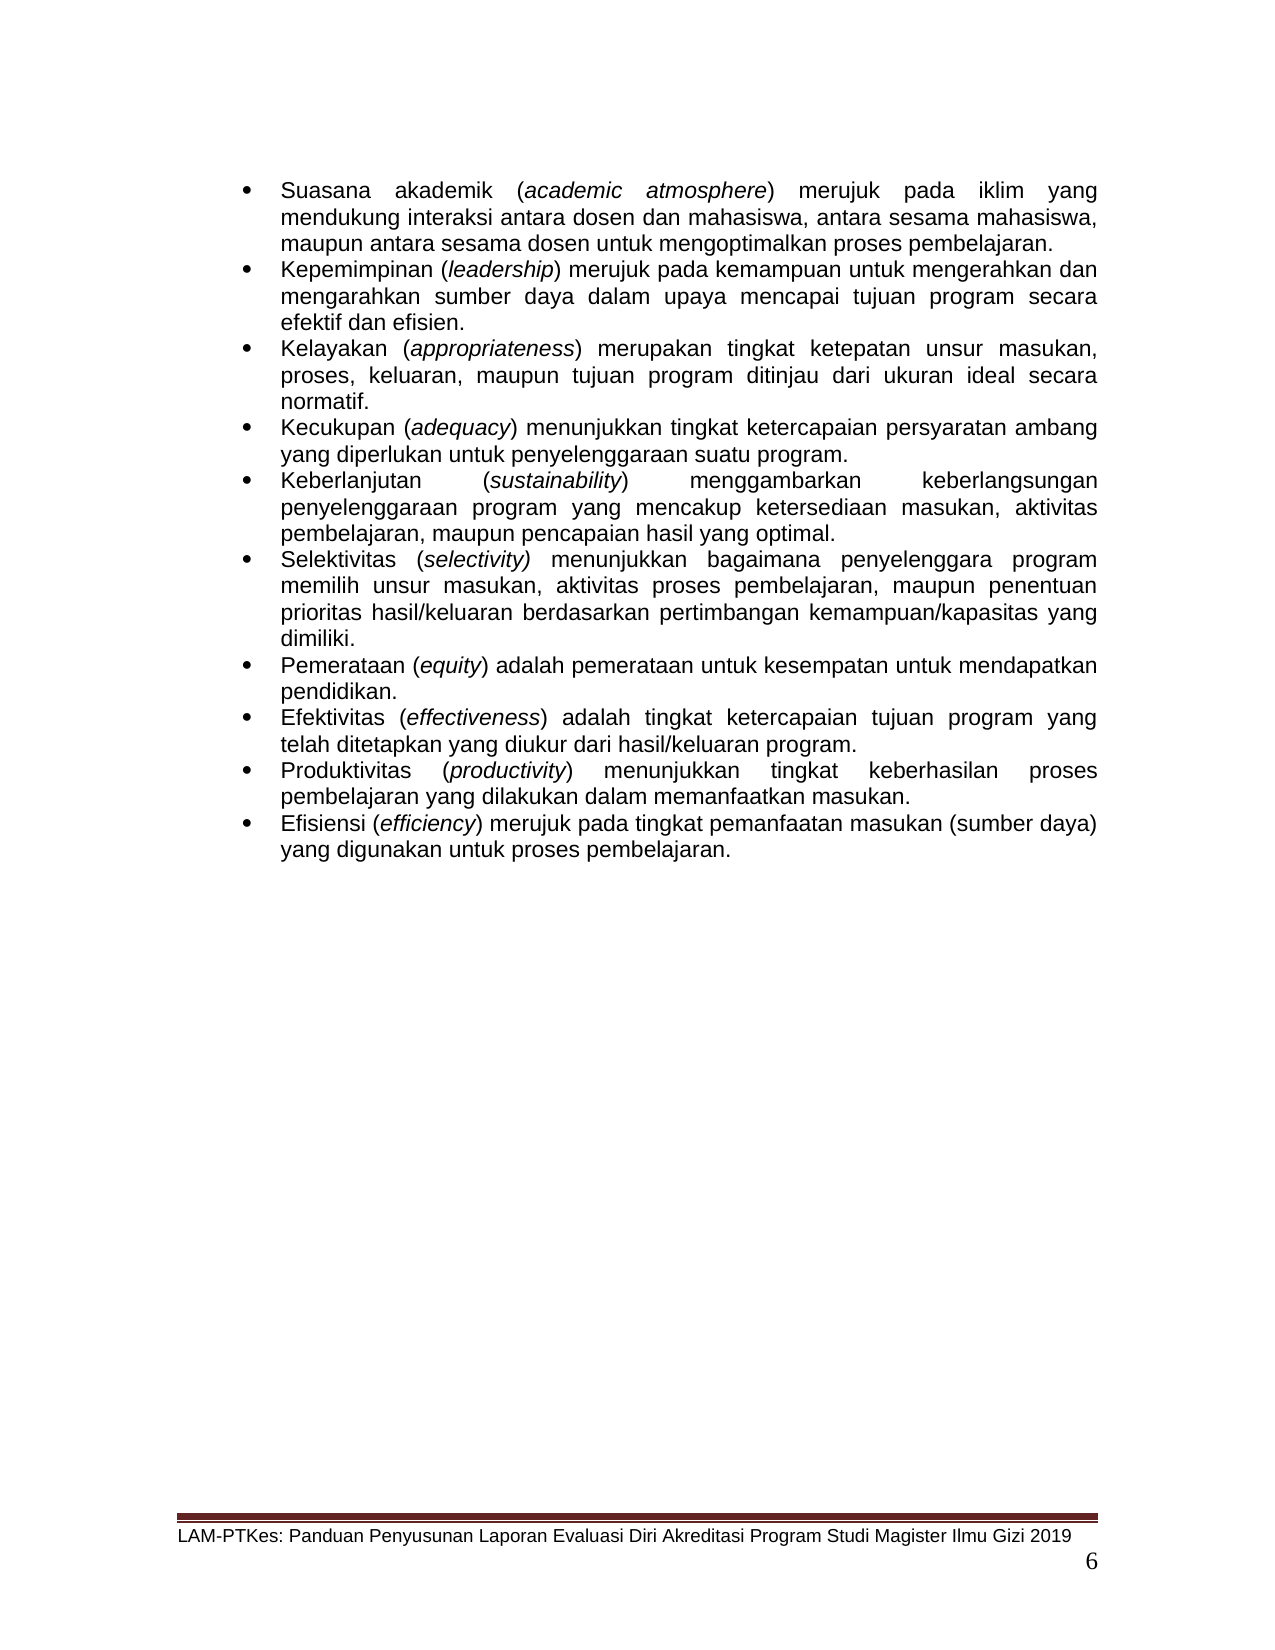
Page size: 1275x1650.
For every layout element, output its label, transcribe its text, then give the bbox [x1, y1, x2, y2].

list Suasana akademik (academic atmosphere) merujuk pada iklim yang mendukung interaksi antara dosen dan mahasiswa, antara sesama mahasiswa, maupun antara sesama dosen untuk mengoptimalkan proses pembelajaran. [243, 177, 1098, 256]
list Produktivitas (productivity) menunjukkan tingkat keberhasilan proses pembelajaran yang dilakukan dalam memanfaatkan masukan. [243, 757, 1098, 810]
list Pemerataan (equity) adalah pemerataan untuk kesempatan untuk mendapatkan pendidikan. [243, 652, 1098, 704]
list Kepemimpinan (leadership) merujuk pada kemampuan untuk mengerahkan dan mengarahkan sumber daya dalam upaya mencapai tujuan program secara efektif dan efisien. [243, 256, 1098, 335]
list Efisiensi (efficiency) merujuk pada tingkat pemanfaatan masukan (sumber daya) yang digunakan untuk proses pembelajaran. [243, 810, 1098, 862]
list Kecukupan (adequacy) menunjukkan tingkat ketercapaian persyaratan ambang yang diperlukan untuk penyelenggaraan suatu program. [243, 414, 1098, 467]
list Keberlanjutan (sustainability) menggambarkan keberlangsungan penyelenggaraan program yang mencakup ketersediaan masukan, aktivitas pembelajaran, maupun pencapaian hasil yang optimal. [243, 467, 1098, 546]
list Kelayakan (appropriateness) merupakan tingkat ketepatan unsur masukan, proses, keluaran, maupun tujuan program ditinjau dari ukuran ideal secara normatif. [243, 335, 1098, 414]
list Efektivitas (effectiveness) adalah tingkat ketercapaian tujuan program yang telah ditetapkan yang diukur dari hasil/keluaran program. [243, 704, 1098, 757]
list Selektivitas (selectivity) menunjukkan bagaimana penyelenggara program memilih unsur masukan, aktivitas proses pembelajaran, maupun penentuan prioritas hasil/keluaran berdasarkan pertimbangan kemampuan/kapasitas yang dimiliki. [243, 546, 1098, 652]
